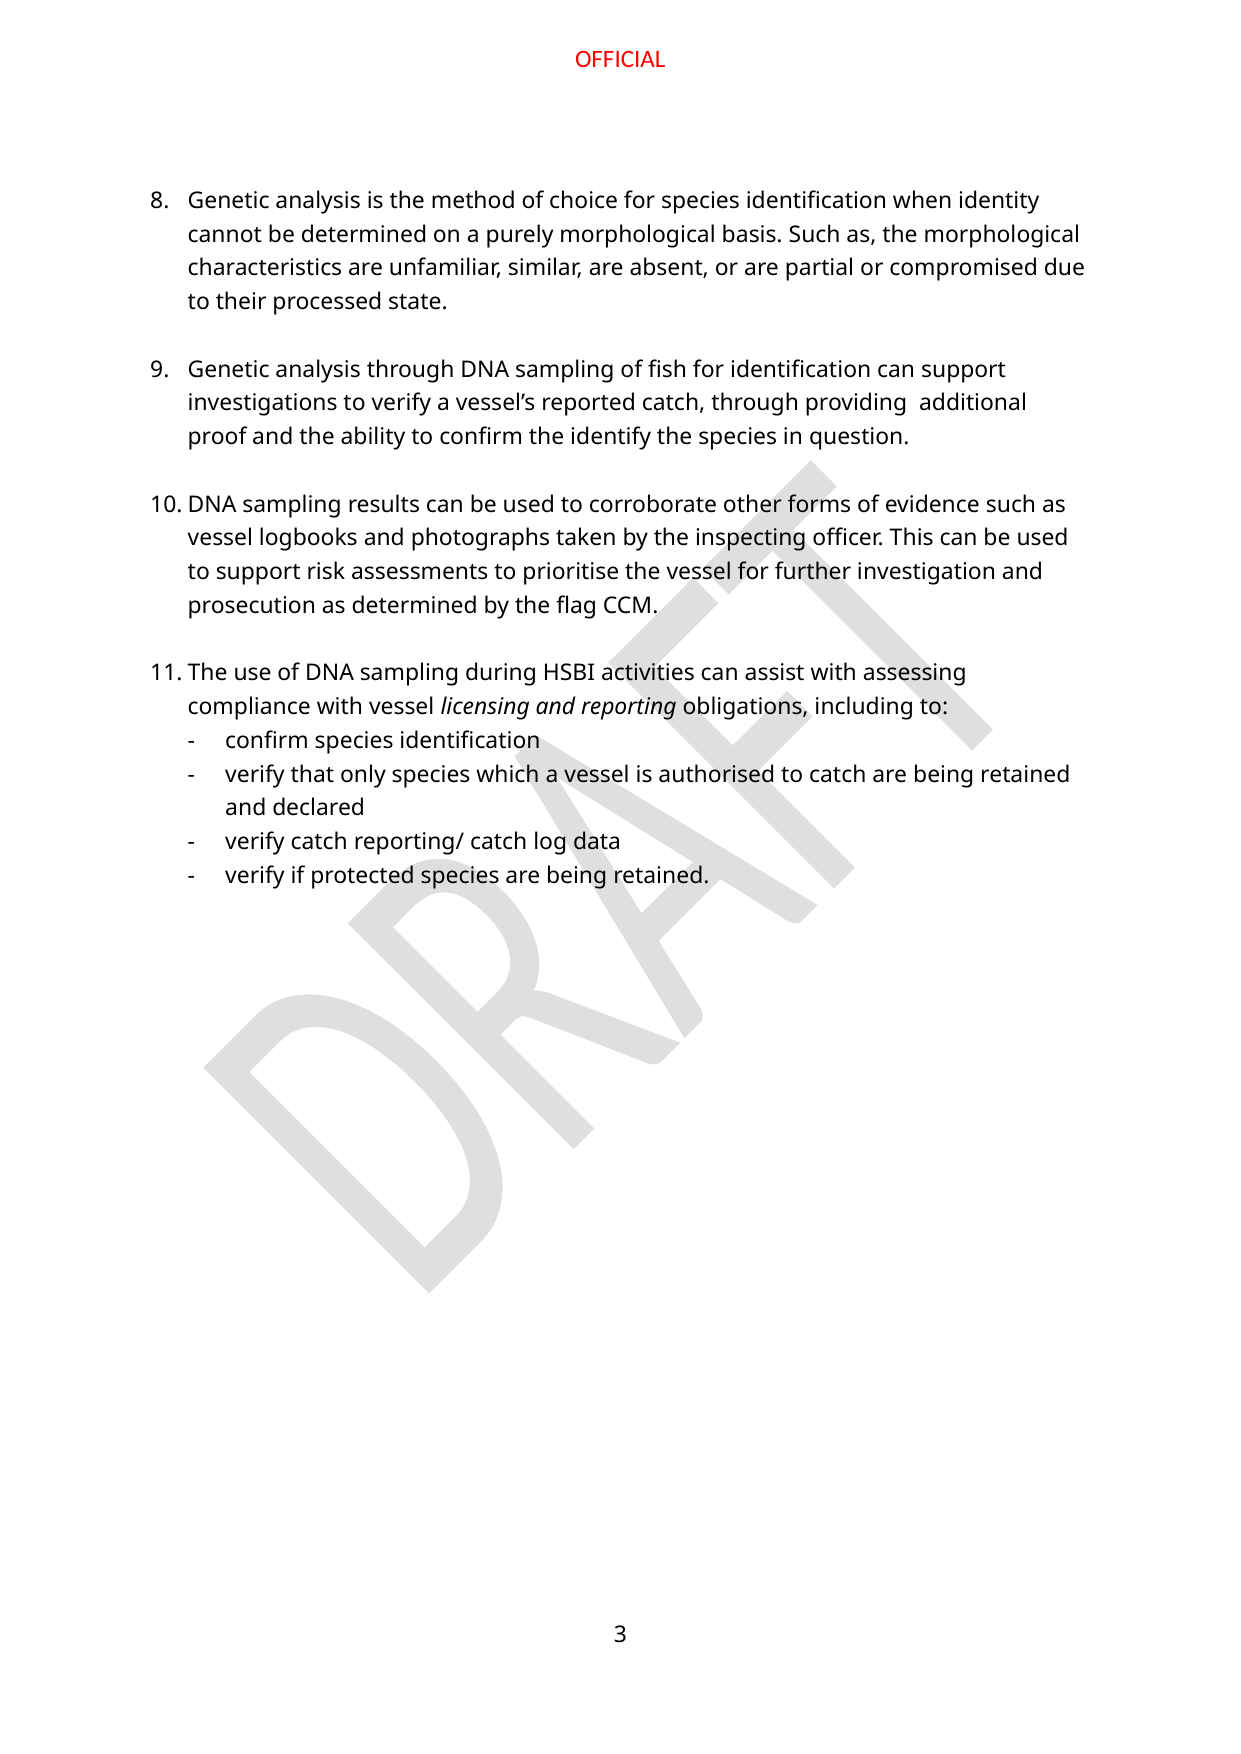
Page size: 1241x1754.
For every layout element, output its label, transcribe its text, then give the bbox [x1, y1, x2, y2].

list confirm species identification [187, 724, 1090, 755]
list Genetic analysis through DNA sampling of fish for identification can support investigations to verify a vessel’s reported catch, through providing additional proof and the ability to confirm the identify the species in question. [150, 352, 1090, 451]
list Genetic analysis is the method of choice for species identification when identity cannot be determined on a purely morphological basis. Such as, the morphological characteristics are unfamiliar, similar, are absent, or are partial or compromised due to their processed state. [150, 184, 1090, 316]
list verify if protected species are being retained. [187, 859, 1090, 890]
list The use of DNA sampling during HSBI activities can assist with assessing compliance with vessel licensing and reporting obligations, including to: [150, 656, 1090, 721]
list DNA sampling results can be used to corroborate other forms of evidence such as vessel logbooks and photographs taken by the inspecting officer. This can be used to support risk assessments to prioritise the vessel for further investigation and prosecution as determined by the flag CCM. [150, 487, 1090, 620]
list verify catch reporting/ catch log data [187, 825, 1090, 856]
list verify that only species which a vessel is authorised to catch are being retained and declared [187, 757, 1090, 822]
